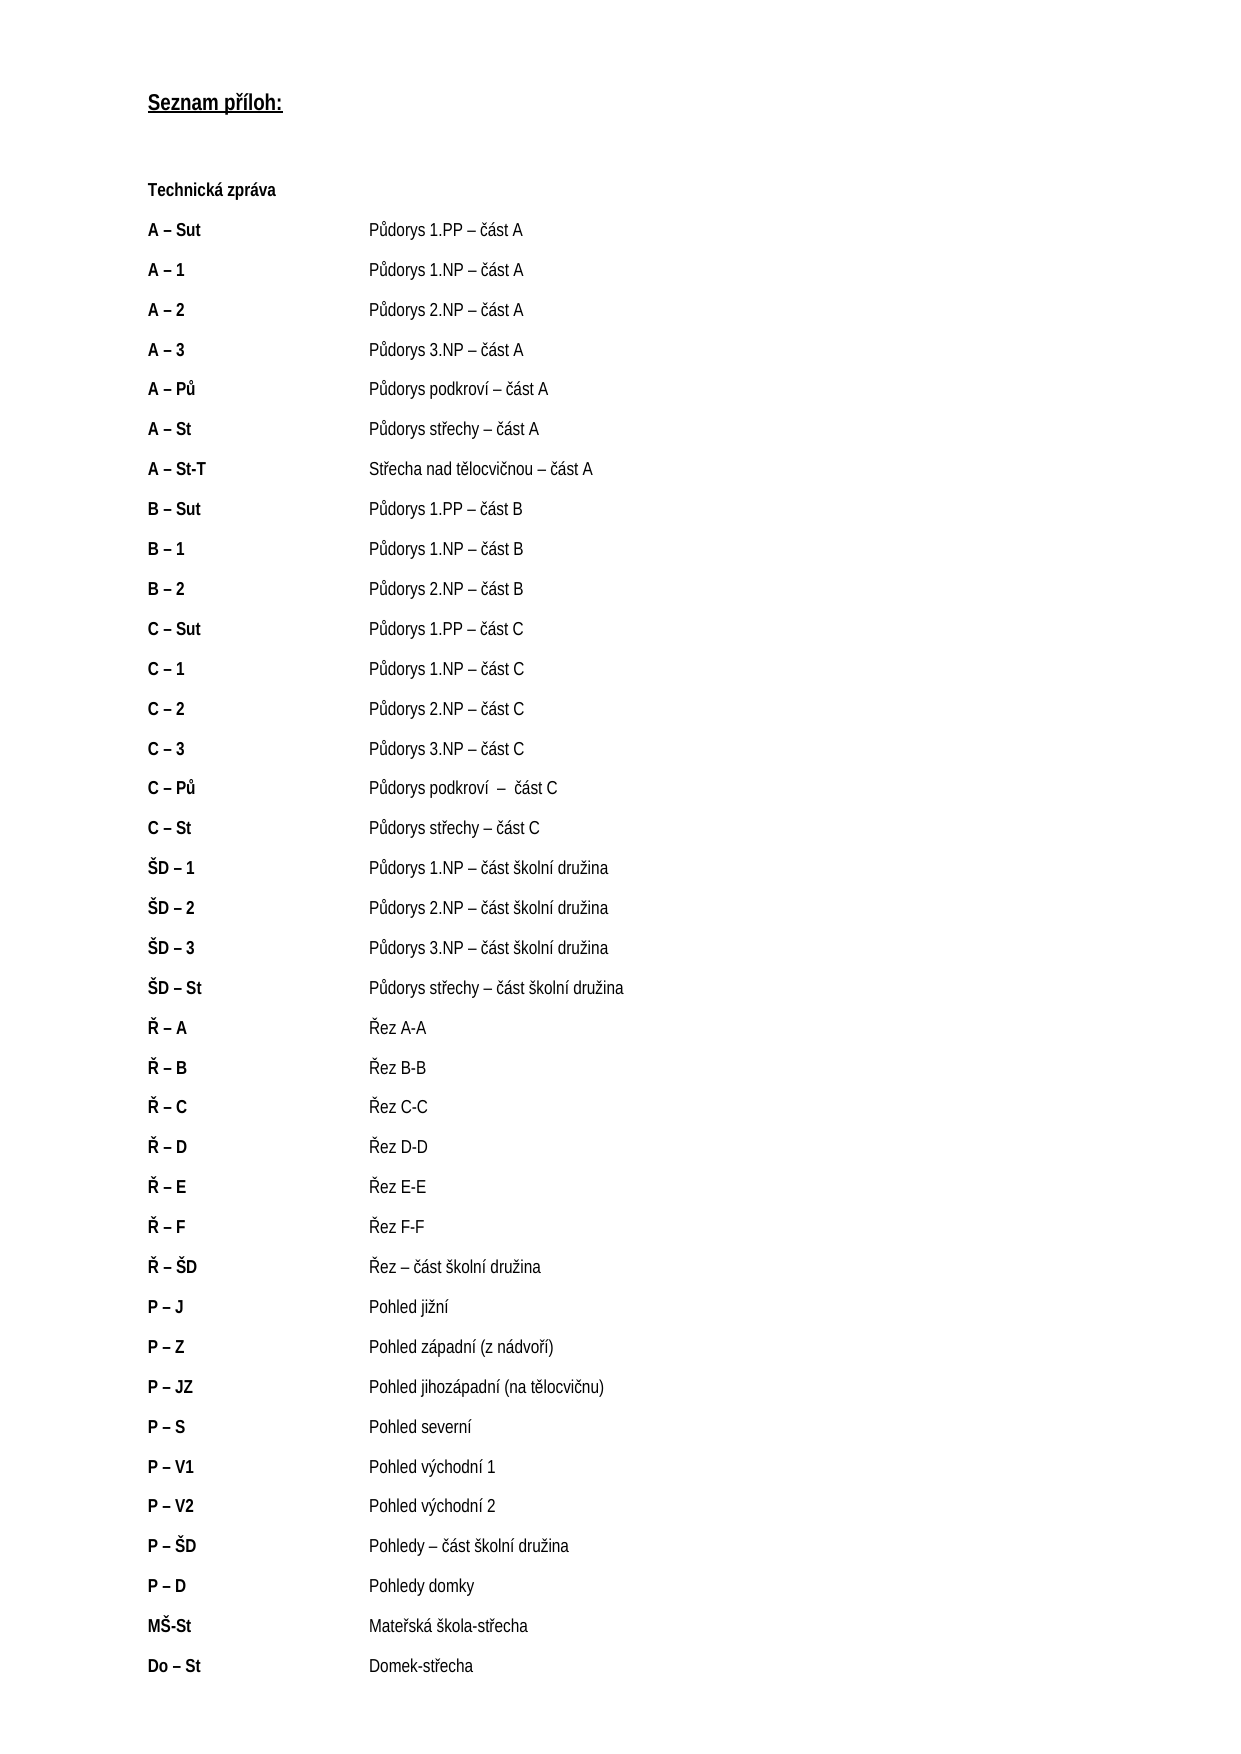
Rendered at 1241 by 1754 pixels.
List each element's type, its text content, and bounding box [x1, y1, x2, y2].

text P – V2 Pohled východní 2 [148, 1495, 1092, 1517]
text A – 2 Půdorys 2.NP – část A [148, 298, 1092, 320]
text Ř – ŠD Řez – část školní družina [148, 1256, 1092, 1278]
text P – JZ Pohled jihozápadní (na tělocvičnu) [148, 1376, 1092, 1397]
text ŠD – 3 Půdorys 3.NP – část školní družina [148, 937, 1092, 958]
text C – St Půdorys střechy – část C [148, 817, 1092, 839]
text C – 2 Půdorys 2.NP – část C [148, 697, 1092, 719]
text B – 2 Půdorys 2.NP – část B [148, 578, 1092, 599]
text P – D Pohledy domky [148, 1575, 1092, 1597]
text ŠD – 1 Půdorys 1.NP – část školní družina [148, 857, 1092, 879]
text P – Z Pohled západní (z nádvoří) [148, 1336, 1092, 1357]
text ŠD – St Půdorys střechy – část školní družina [148, 977, 1092, 998]
text P – V1 Pohled východní 1 [148, 1456, 1092, 1477]
text A – 1 Půdorys 1.NP – část A [148, 259, 1092, 280]
text Ř – B Řez B-B [148, 1057, 1092, 1078]
text Do – St Domek-střecha [148, 1655, 1092, 1677]
text Seznam příloh: [148, 89, 1092, 115]
text A – Sut Půdorys 1.PP – část A [148, 219, 1092, 240]
text P – ŠD Pohledy – část školní družina [148, 1535, 1092, 1557]
text B – 1 Půdorys 1.NP – část B [148, 538, 1092, 559]
text P – S Pohled severní [148, 1416, 1092, 1437]
text C – 3 Půdorys 3.NP – část C [148, 737, 1092, 759]
text A – St Půdorys střechy – část A [148, 418, 1092, 440]
text Ř – E Řez E-E [148, 1176, 1092, 1198]
text A – St-T Střecha nad tělocvičnou – část A [148, 458, 1092, 480]
text C – Sut Půdorys 1.PP – část C [148, 618, 1092, 639]
text Ř – C Řez C-C [148, 1096, 1092, 1118]
text MŠ-St Mateřská škola-střecha [148, 1615, 1092, 1637]
text A – Pů Půdorys podkroví – část A [148, 378, 1092, 400]
text ŠD – 2 Půdorys 2.NP – část školní družina [148, 897, 1092, 918]
text A – 3 Půdorys 3.NP – část A [148, 338, 1092, 360]
text B – Sut Půdorys 1.PP – část B [148, 498, 1092, 519]
text P – J Pohled jižní [148, 1296, 1092, 1317]
text C – 1 Půdorys 1.NP – část C [148, 658, 1092, 679]
text Ř – D Řez D-D [148, 1136, 1092, 1158]
text C – Pů Půdorys podkroví – část C [148, 777, 1092, 799]
text Technická zpráva [148, 179, 1092, 200]
text Ř – F Řez F-F [148, 1216, 1092, 1238]
text Ř – A Řez A-A [148, 1017, 1092, 1038]
